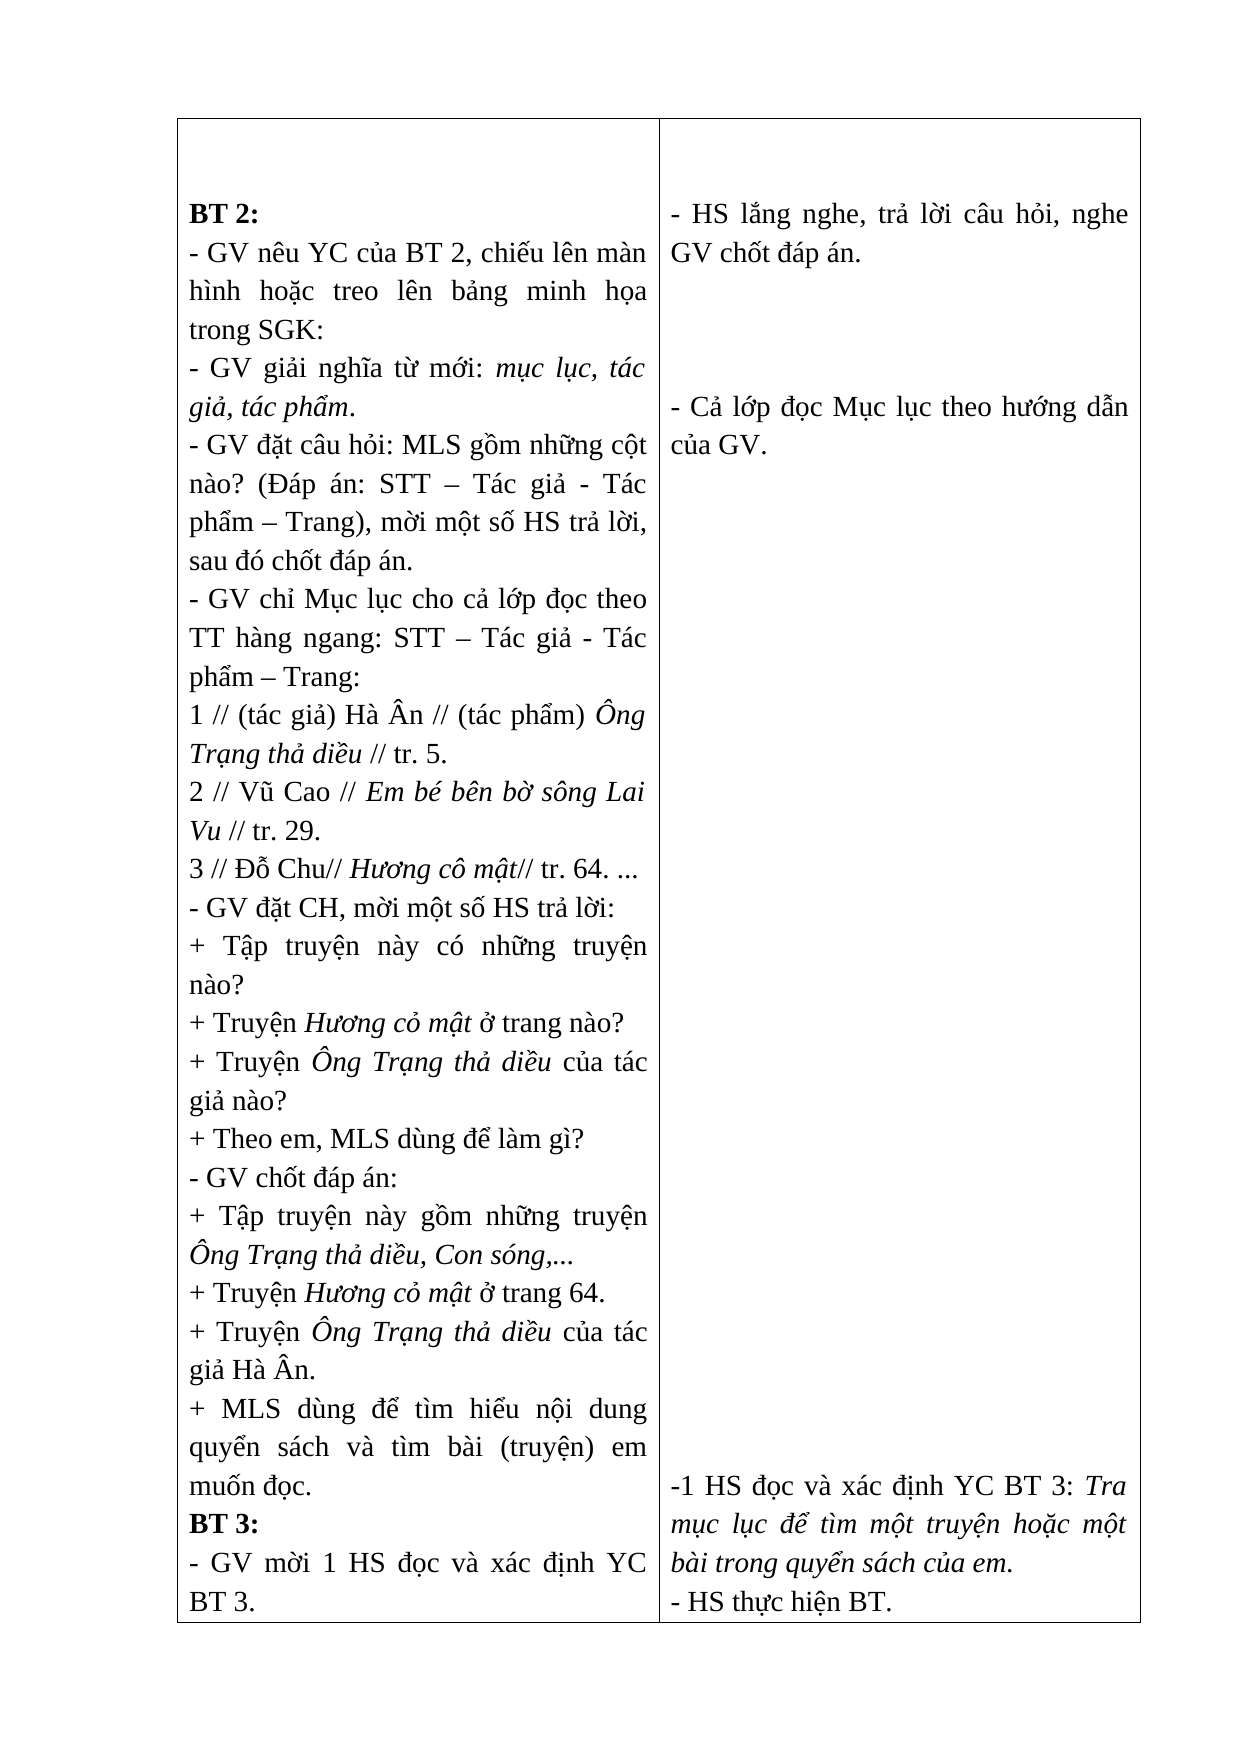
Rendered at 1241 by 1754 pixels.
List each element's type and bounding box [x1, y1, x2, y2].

table_cell [178, 119, 659, 1622]
table_cell [660, 119, 1140, 1622]
